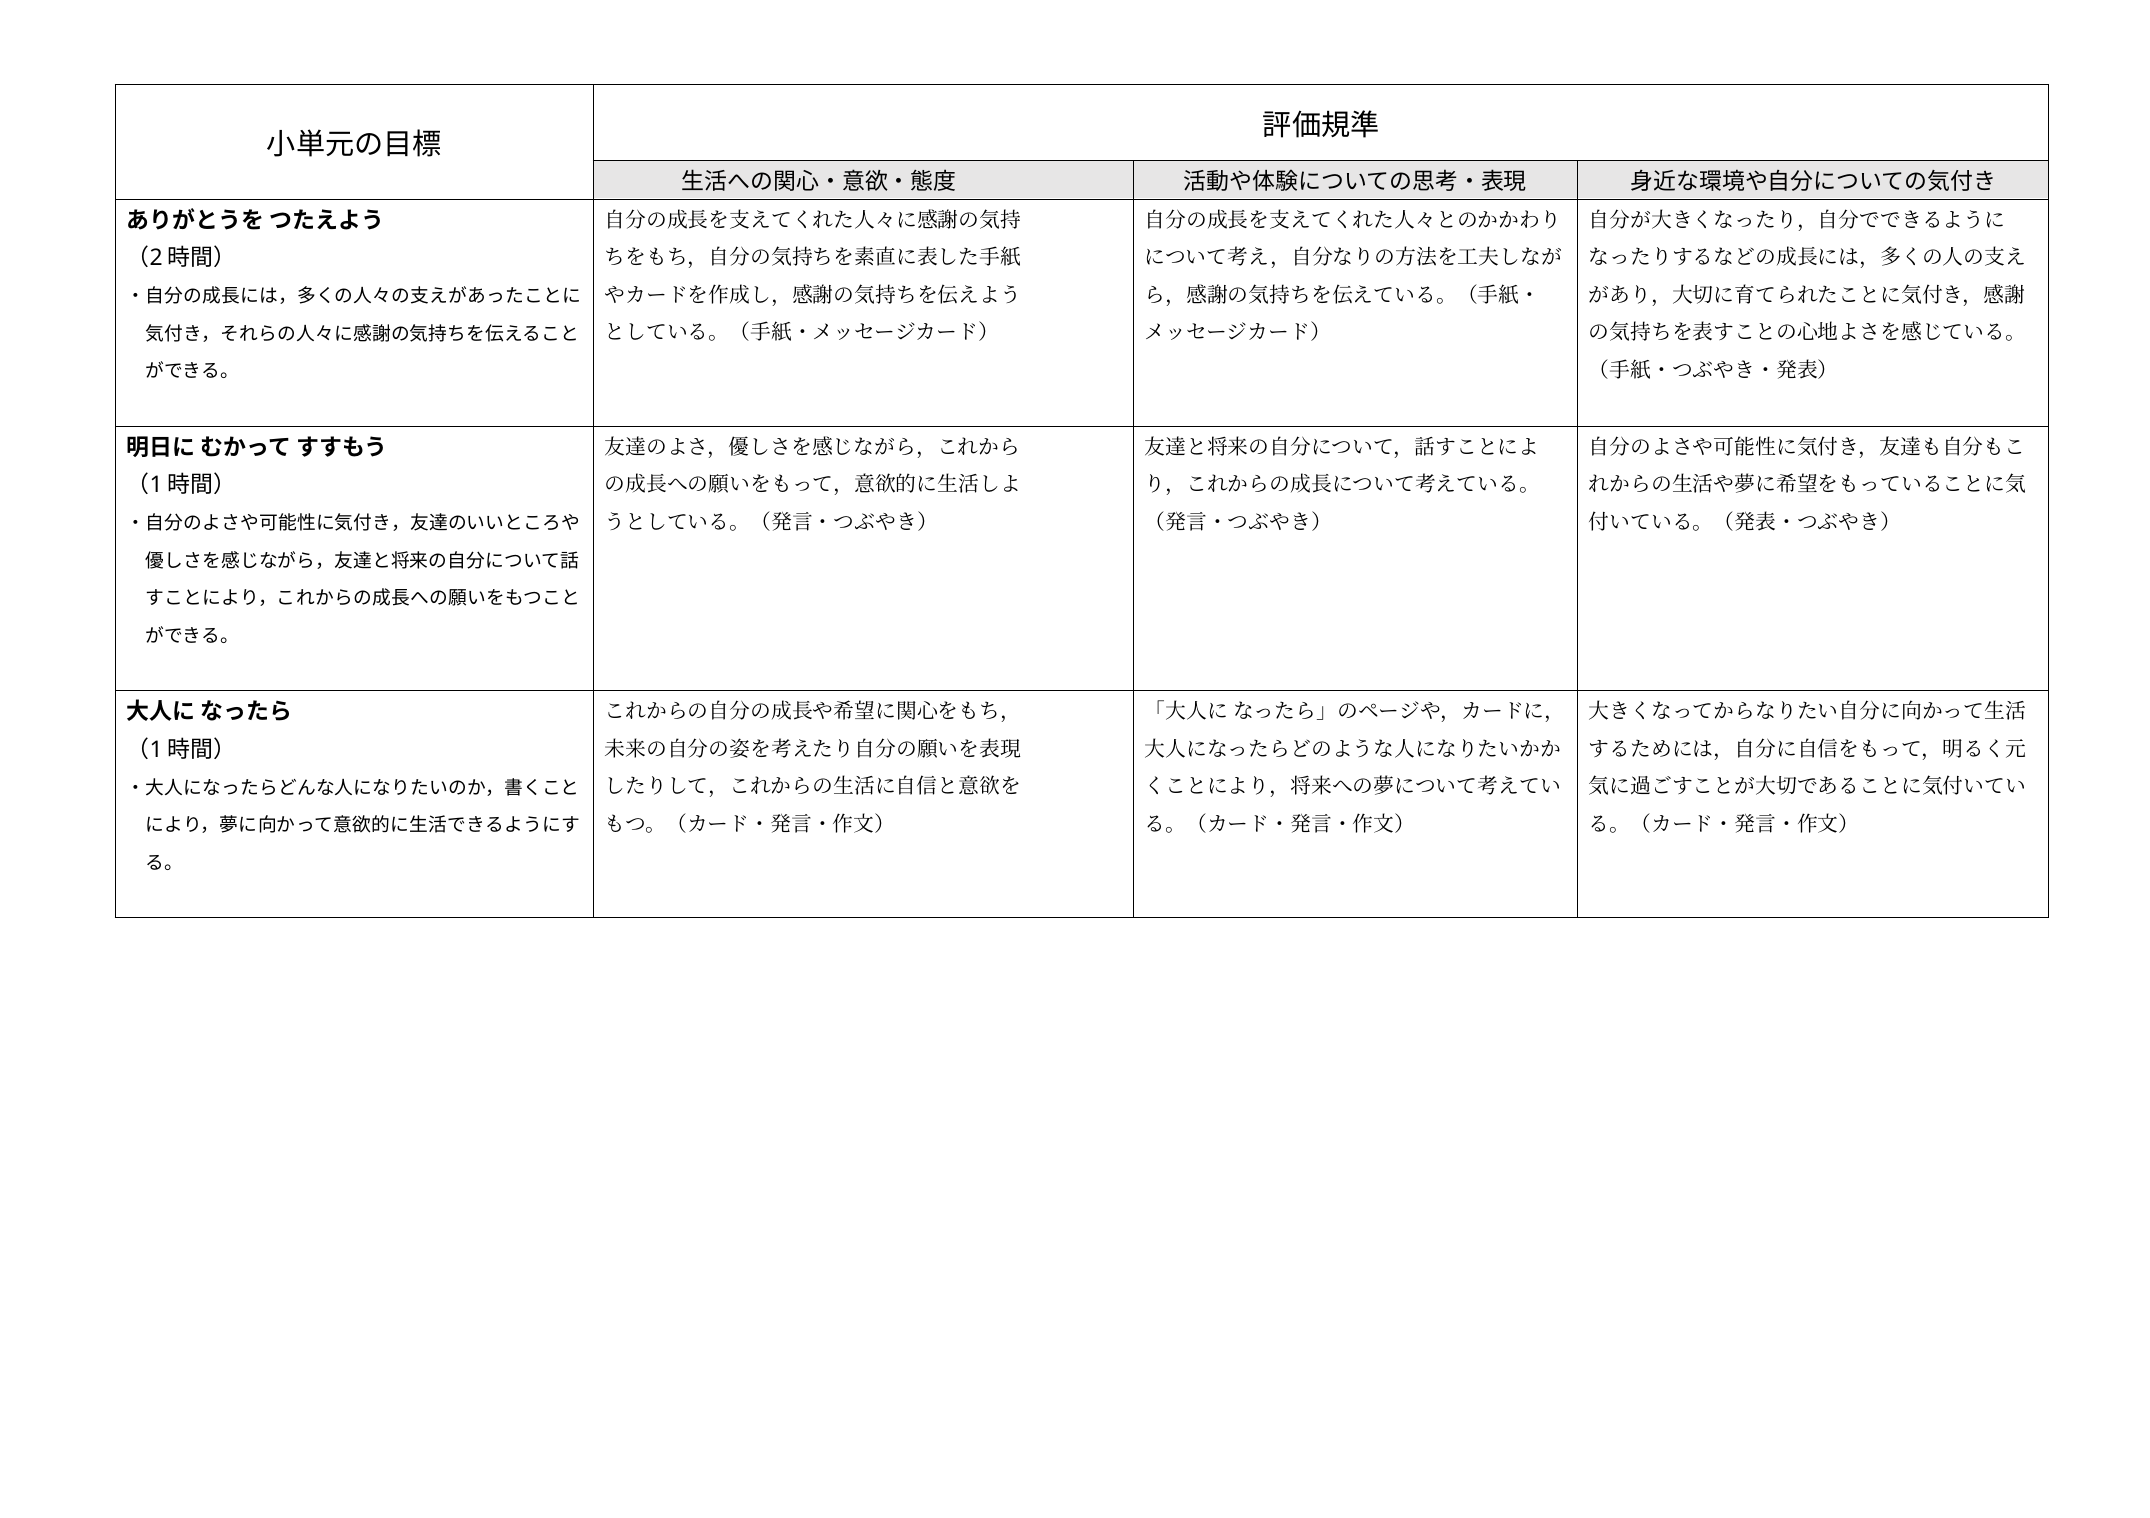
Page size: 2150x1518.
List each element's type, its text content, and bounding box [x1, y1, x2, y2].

table_cell ・自分のよさや可能性に気付き，友達のいいところや優しさを感じながら，友達と将来の自分について話すことにより，これからの成長への願いをもつことができる。 [116, 502, 593, 690]
table_cell [1045, 200, 1133, 426]
table_cell これからの自分の成長や希望に関心をもち，未来の自分の姿を考えたり自分の願いを表現したりして，これからの生活に自信と意欲をもつ。（カード・発言・作文） [594, 691, 1045, 917]
table_cell 身近な環境や自分についての気付き [1578, 161, 2048, 198]
table_cell ・自分の成長には，多くの人々の支えがあったことに気付き，それらの人々に感謝の気持ちを伝えることができる。 [116, 275, 593, 426]
table_cell [1045, 691, 1133, 917]
table_cell 「大人に なったら」のページや，カードに，大人になったらどのような人になりたいかかくことにより，将来への夢について考えている。（カード・発言・作文） [1134, 691, 1577, 917]
table_cell 大人に なったら （1時間） [116, 691, 593, 766]
table_cell ・大人になったらどんな人になりたいのか，書くことにより，夢に向かって意欲的に生活できるようにする。 [116, 766, 593, 917]
table_cell [1045, 161, 1133, 198]
table_header 評価規準 [594, 85, 2048, 160]
table_cell 自分の成長を支えてくれた人々に感謝の気持ちをもち，自分の気持ちを素直に表した手紙やカードを作成し，感謝の気持ちを伝えようとしている。（手紙・メッセージカード） [594, 200, 1045, 426]
table_cell 自分の成長を支えてくれた人々とのかかわりについて考え，自分なりの方法を工夫しながら，感謝の気持ちを伝えている。（手紙・メッセージカード） [1134, 200, 1577, 426]
table_header 小単元の目標 [116, 85, 593, 198]
table_cell 明日に むかって すすもう （1時間） [116, 427, 593, 502]
table_cell 活動や体験についての思考・表現 [1134, 161, 1577, 198]
table_cell 生活への関心・意欲・態度 [594, 161, 1045, 198]
table_cell 大きくなってからなりたい自分に向かって生活するためには，自分に自信をもって，明るく元気に過ごすことが大切であることに気付いている。（カード・発言・作文） [1578, 691, 2048, 917]
table_cell 友達と将来の自分について，話すことにより，これからの成長について考えている。（発言・つぶやき） [1134, 427, 1577, 690]
table_cell 自分のよさや可能性に気付き，友達も自分もこれからの生活や夢に希望をもっていることに気付いている。（発表・つぶやき） [1578, 427, 2048, 690]
table_cell ありがとうを つたえよう （2時間） [116, 200, 593, 274]
table_cell 自分が大きくなったり，自分でできるようになったりするなどの成長には，多くの人の支えがあり，大切に育てられたことに気付き，感謝の気持ちを表すことの心地よさを感じている。（手紙・つぶやき・発表） [1578, 200, 2048, 426]
table_cell 友達のよさ，優しさを感じながら，これからの成長への願いをもって，意欲的に生活しようとしている。（発言・つぶやき） [594, 427, 1045, 690]
table_cell [1045, 427, 1133, 690]
